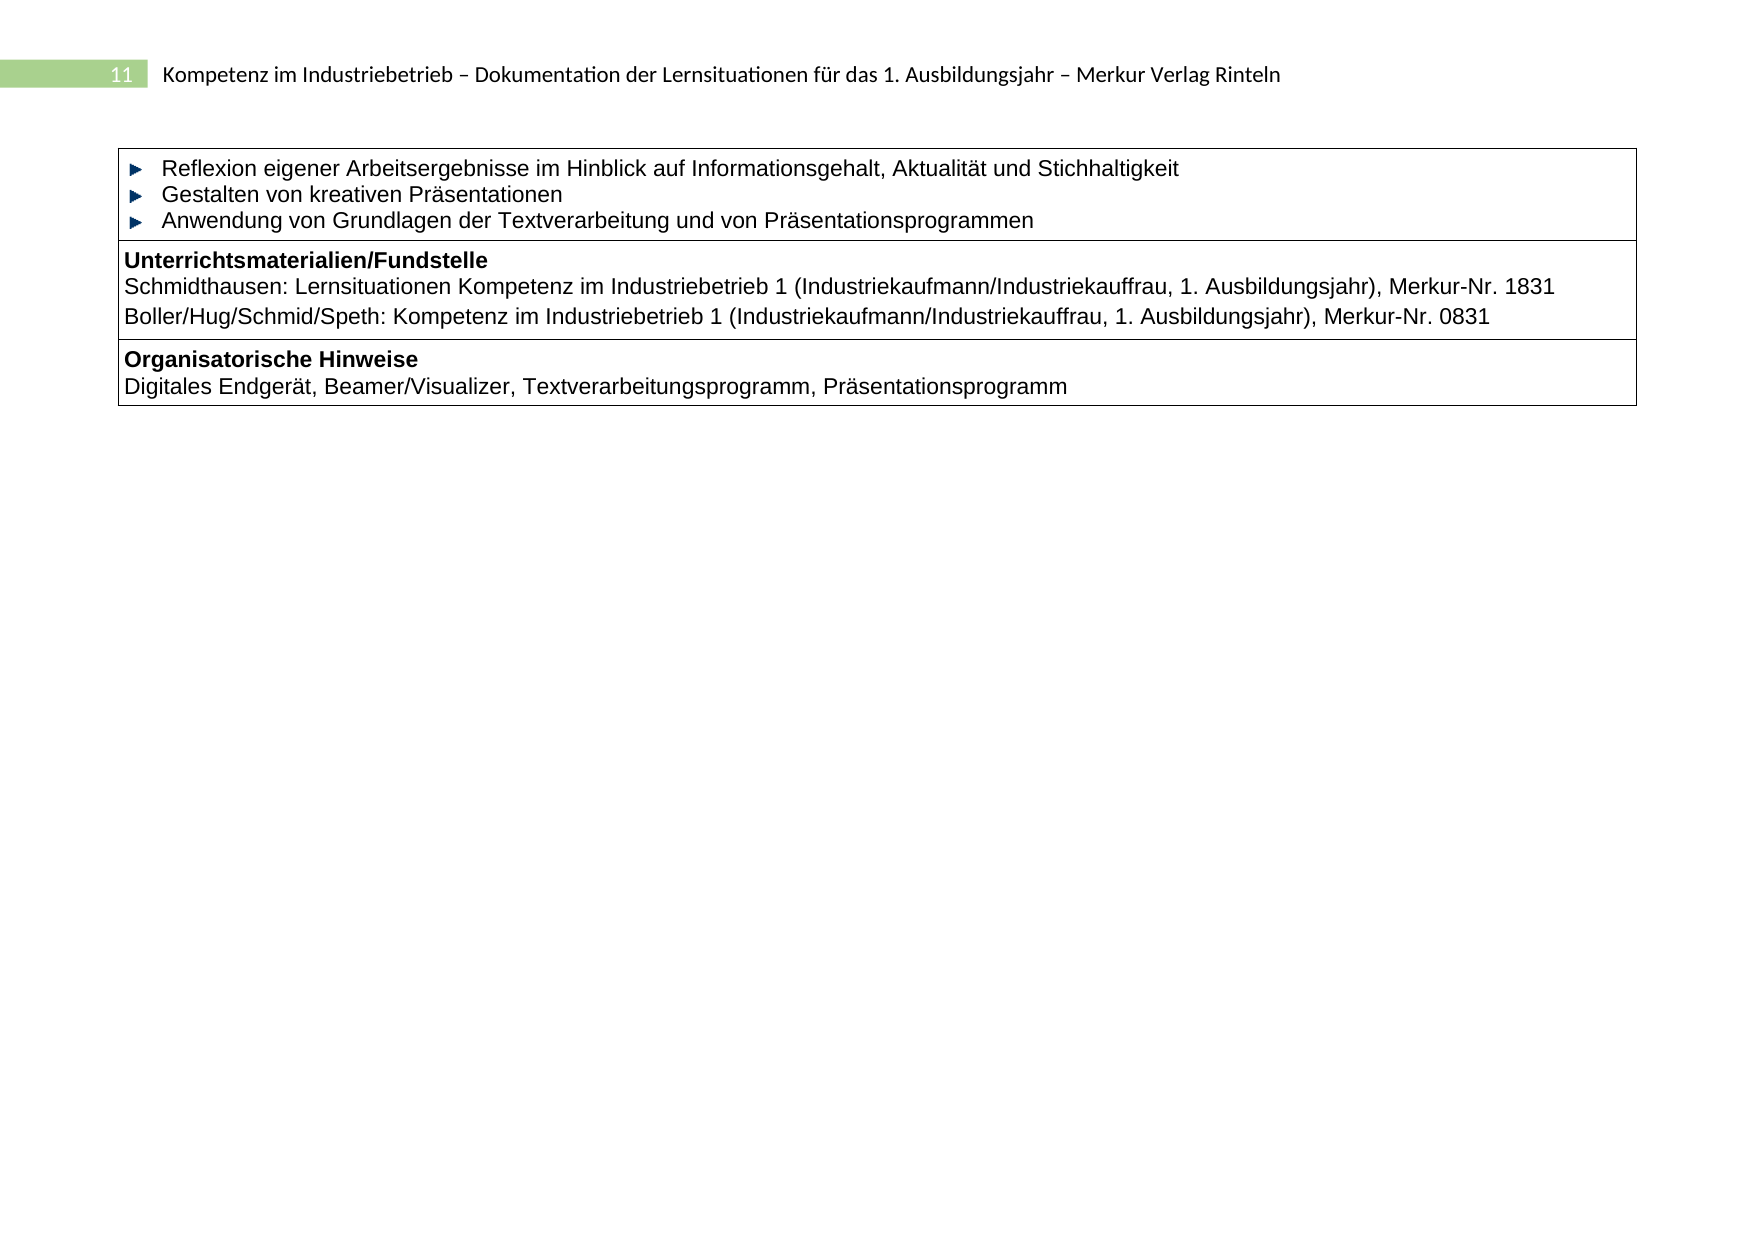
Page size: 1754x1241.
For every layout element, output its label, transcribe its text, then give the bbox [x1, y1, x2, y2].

picture [125, 159, 142, 176]
picture [125, 185, 142, 203]
table_cell Unterrichtsmaterialien/Fundstelle Schmidthausen: Lernsituationen Kompetenz im Industriebetrieb 1 (Industriekaufmann/Industriekauffrau, 1. Ausbildungsjahr), Merkur-Nr. 1831 Boller/Hug/Schmid/Speth: Kompetenz im Industriebetrieb 1 (Industriekaufmann/Industriekauffrau, 1. Ausbildungsjahr), Merkur-Nr. 0831 [119, 241, 1636, 339]
table_cell Organisatorische Hinweise Digitales Endgerät, Beamer/Visualizer, Textverarbeitungsprogramm, Präsentationsprogramm [119, 340, 1636, 405]
picture [125, 212, 142, 229]
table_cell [119, 149, 1636, 239]
